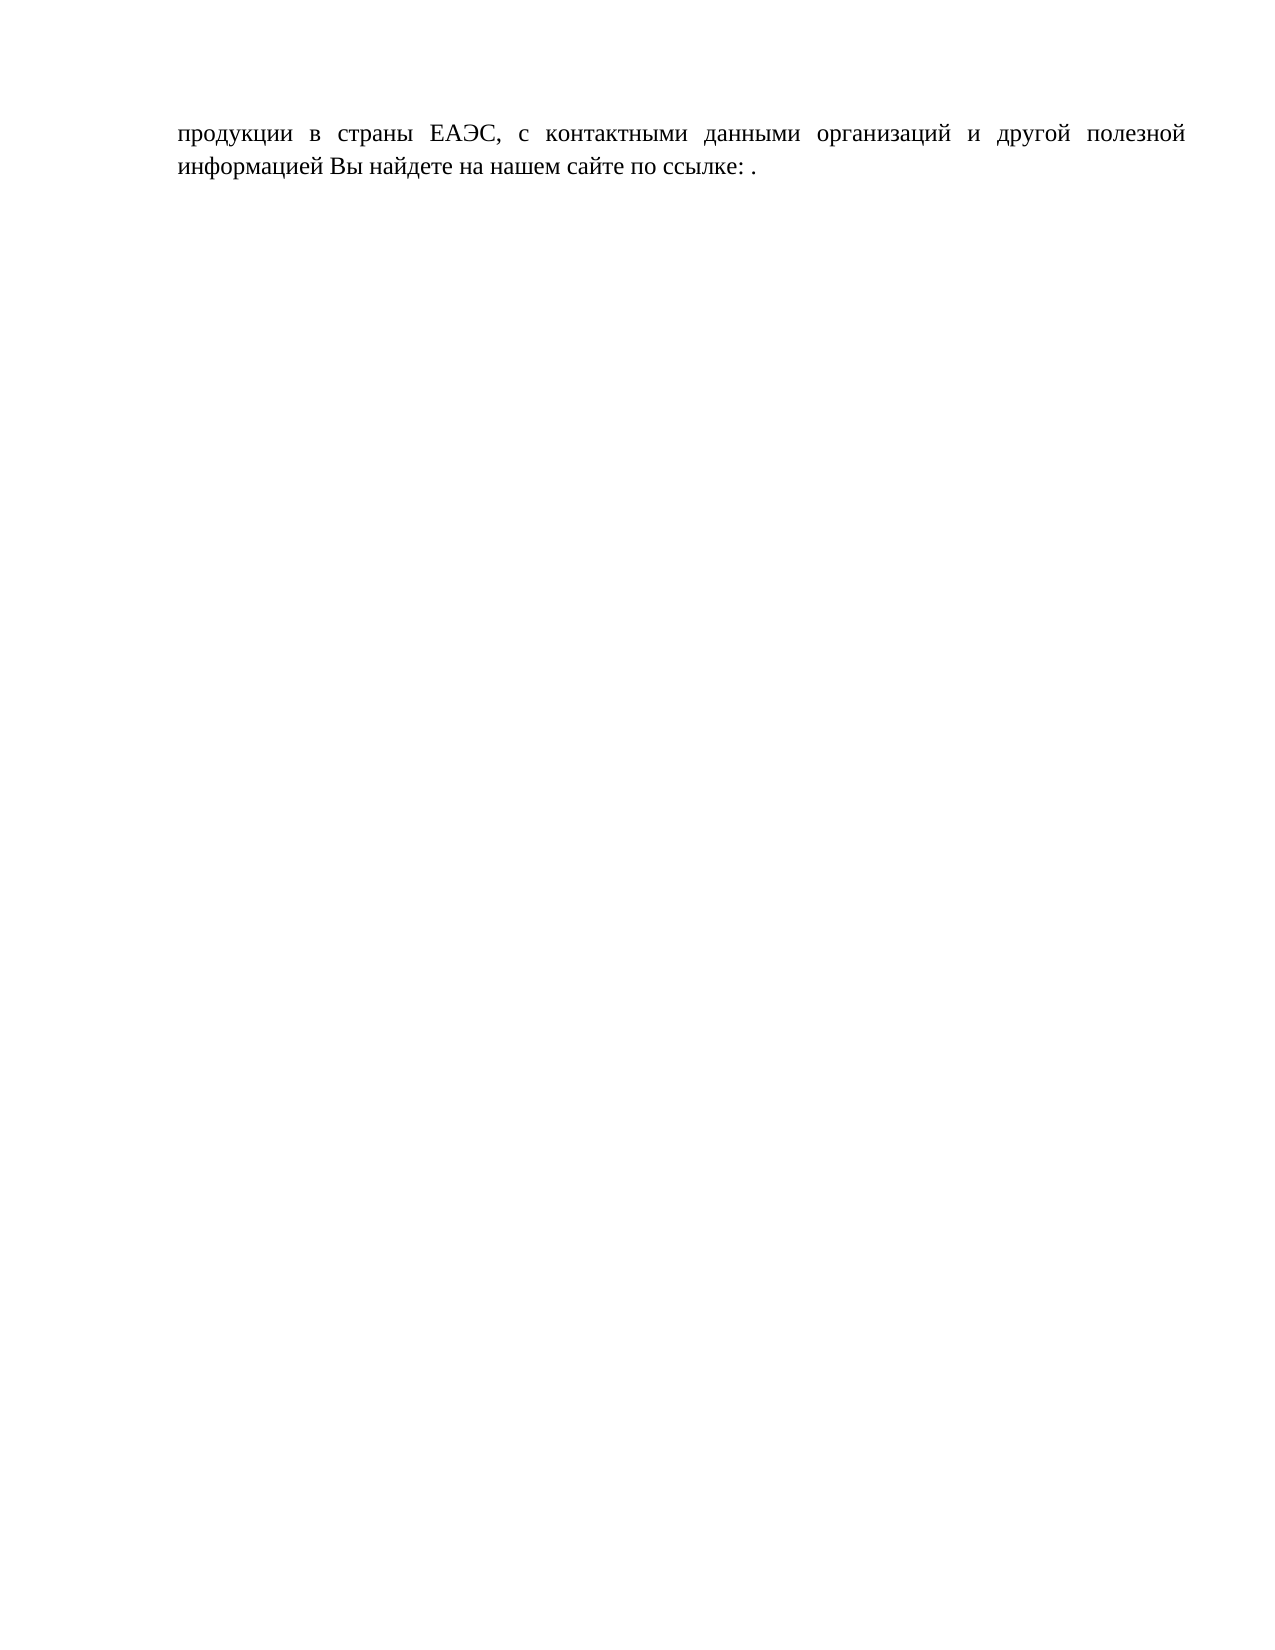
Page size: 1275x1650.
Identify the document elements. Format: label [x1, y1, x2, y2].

text [177, 118, 1186, 180]
